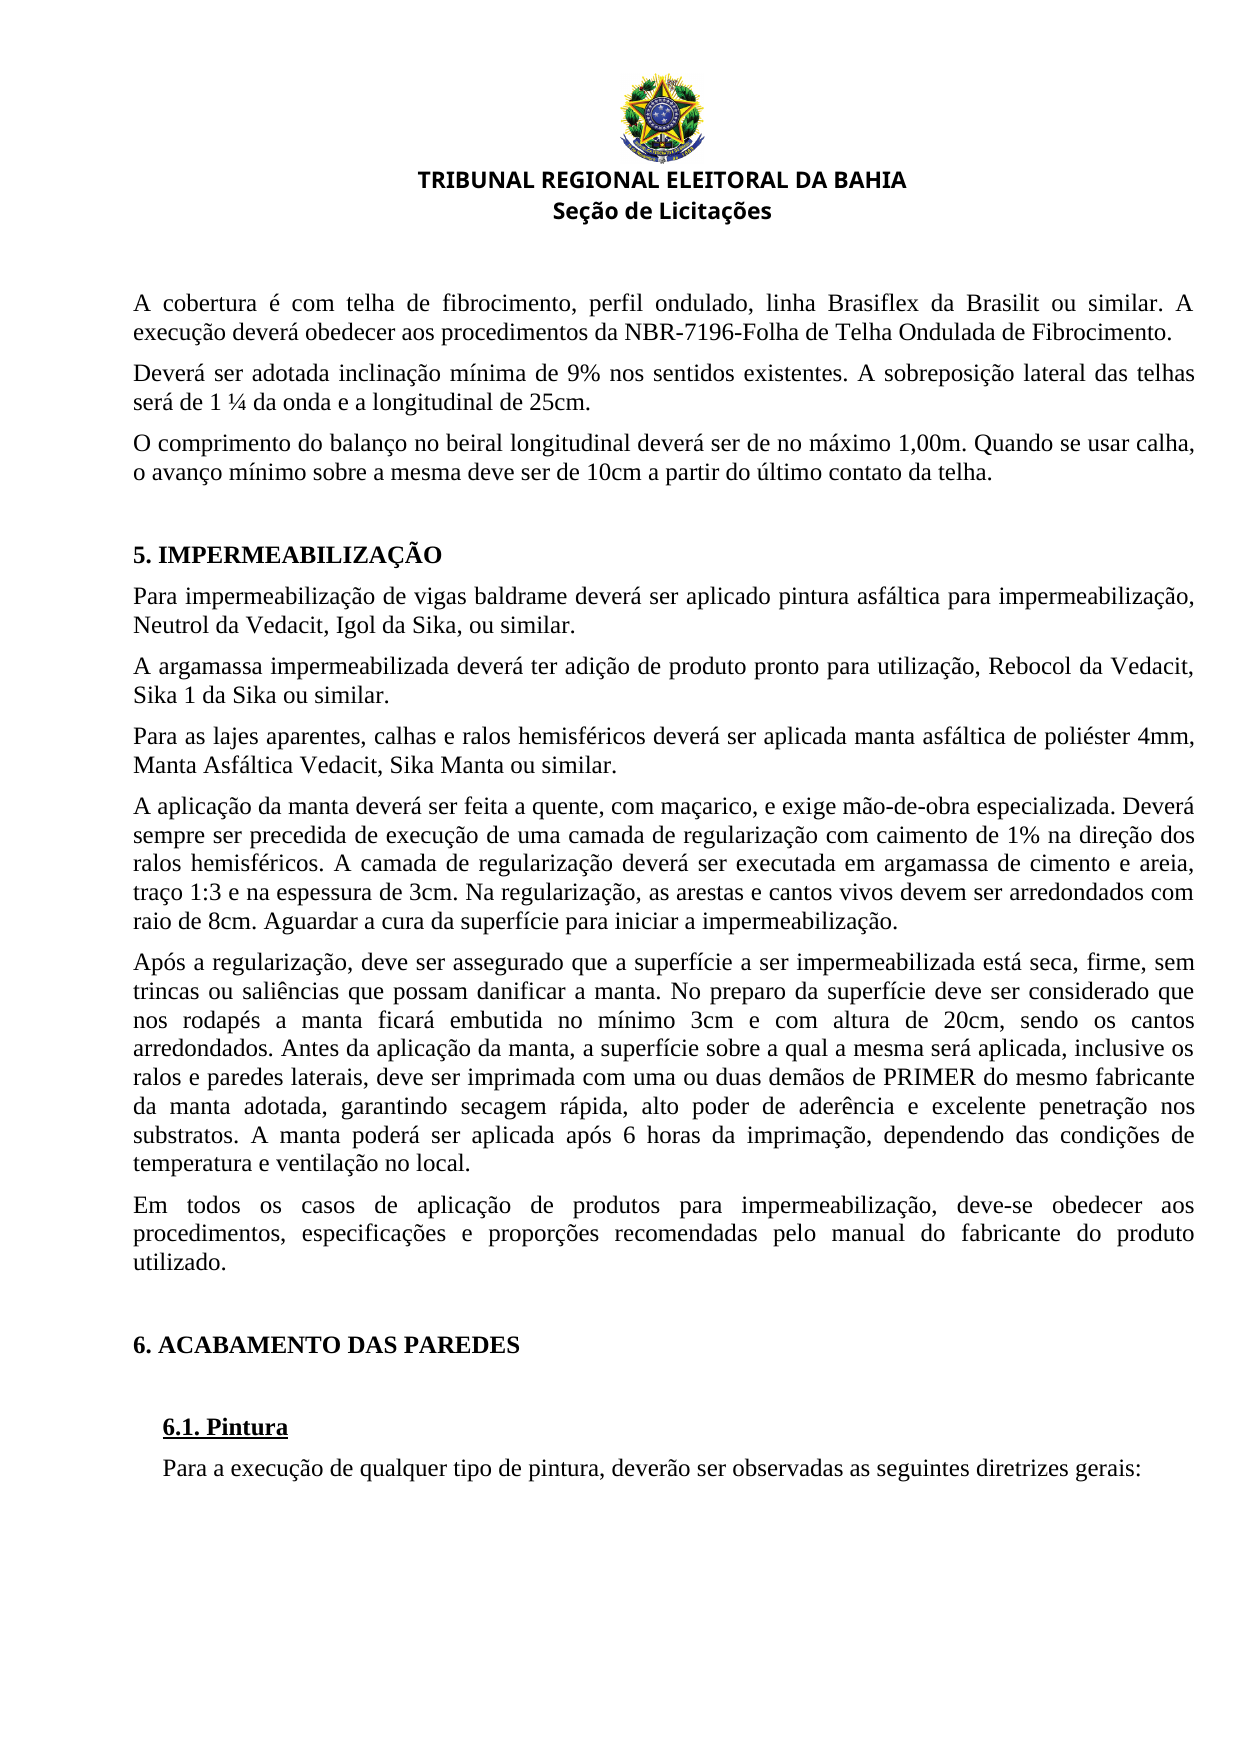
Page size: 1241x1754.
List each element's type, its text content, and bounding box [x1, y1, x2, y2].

text Deverá ser adotada inclinação mínima de 9% nos sentidos existentes. A sobreposição lateral das telhas será de 1 ¼ da onda e a longitudinal de 25cm. [133, 358, 1196, 416]
text 6.1. Pintura [133, 1412, 1193, 1441]
text Em todos os casos de aplicação de produtos para impermeabilização, deve-se obedecer aos procedimentos, especificações e proporções recomendadas pelo manual do fabricante do produto utilizado. [133, 1190, 1196, 1276]
text Para a execução de qualquer tipo de pintura, deverão ser observadas as seguintes diretrizes gerais: [162, 1453, 1196, 1482]
text Para impermeabilização de vigas baldrame deverá ser aplicado pintura asfáltica para impermeabilização, Neutrol da Vedacit, Igol da Sika, ou similar. [133, 581, 1196, 638]
text A aplicação da manta deverá ser feita a quente, com maçarico, e exige mão-de-obra especializada. Deverá sempre ser precedida de execução de uma camada de regularização com caimento de 1% na direção dos ralos hemisféricos. A camada de regularização deverá ser executada em argamassa de cimento e areia, traço 1:3 e na espessura de 3cm. Na regularização, as arestas e cantos vivos devem ser arredondados com raio de 8cm. Aguardar a cura da superfície para iniciar a impermeabilização. [133, 791, 1196, 935]
text A cobertura é com telha de fibrocimento, perfil ondulado, linha Brasiflex da Brasilit ou similar. A execução deverá obedecer aos procedimentos da NBR-7196-Folha de Telha Ondulada de Fibrocimento. [133, 288, 1196, 346]
text Para as lajes aparentes, calhas e ralos hemisféricos deverá ser aplicada manta asfáltica de poliéster 4mm, Manta Asfáltica Vedacit, Sika Manta ou similar. [133, 721, 1196, 778]
text Após a regularização, deve ser assegurado que a superfície a ser impermeabilizada está seca, firme, sem trincas ou saliências que possam danificar a manta. No preparo da superfície deve ser considerado que nos rodapés a manta ficará embutida no mínimo 3cm e com altura de 20cm, sendo os cantos arredondados. Antes da aplicação da manta, a superfície sobre a qual a mesma será aplicada, inclusive os ralos e paredes laterais, deve ser imprimada com uma ou duas demãos de PRIMER do mesmo fabricante da manta adotada, garantindo secagem rápida, alto poder de aderência e excelente penetração nos substratos. A manta poderá ser aplicada após 6 horas da imprimação, dependendo das condições de temperatura e ventilação no local. [133, 947, 1196, 1177]
text O comprimento do balanço no beiral longitudinal deverá ser de no máximo 1,00m. Quando se usar calha, o avanço mínimo sobre a mesma deve ser de 10cm a partir do último contato da telha. [133, 428, 1196, 486]
text 6. ACABAMENTO DAS PAREDES [133, 1330, 1196, 1358]
text A argamassa impermeabilizada deverá ter adição de produto pronto para utilização, Rebocol da Vedacit, Sika 1 da Sika ou similar. [133, 651, 1196, 708]
text 5. IMPERMEABILIZAÇÃO [133, 540, 1193, 568]
